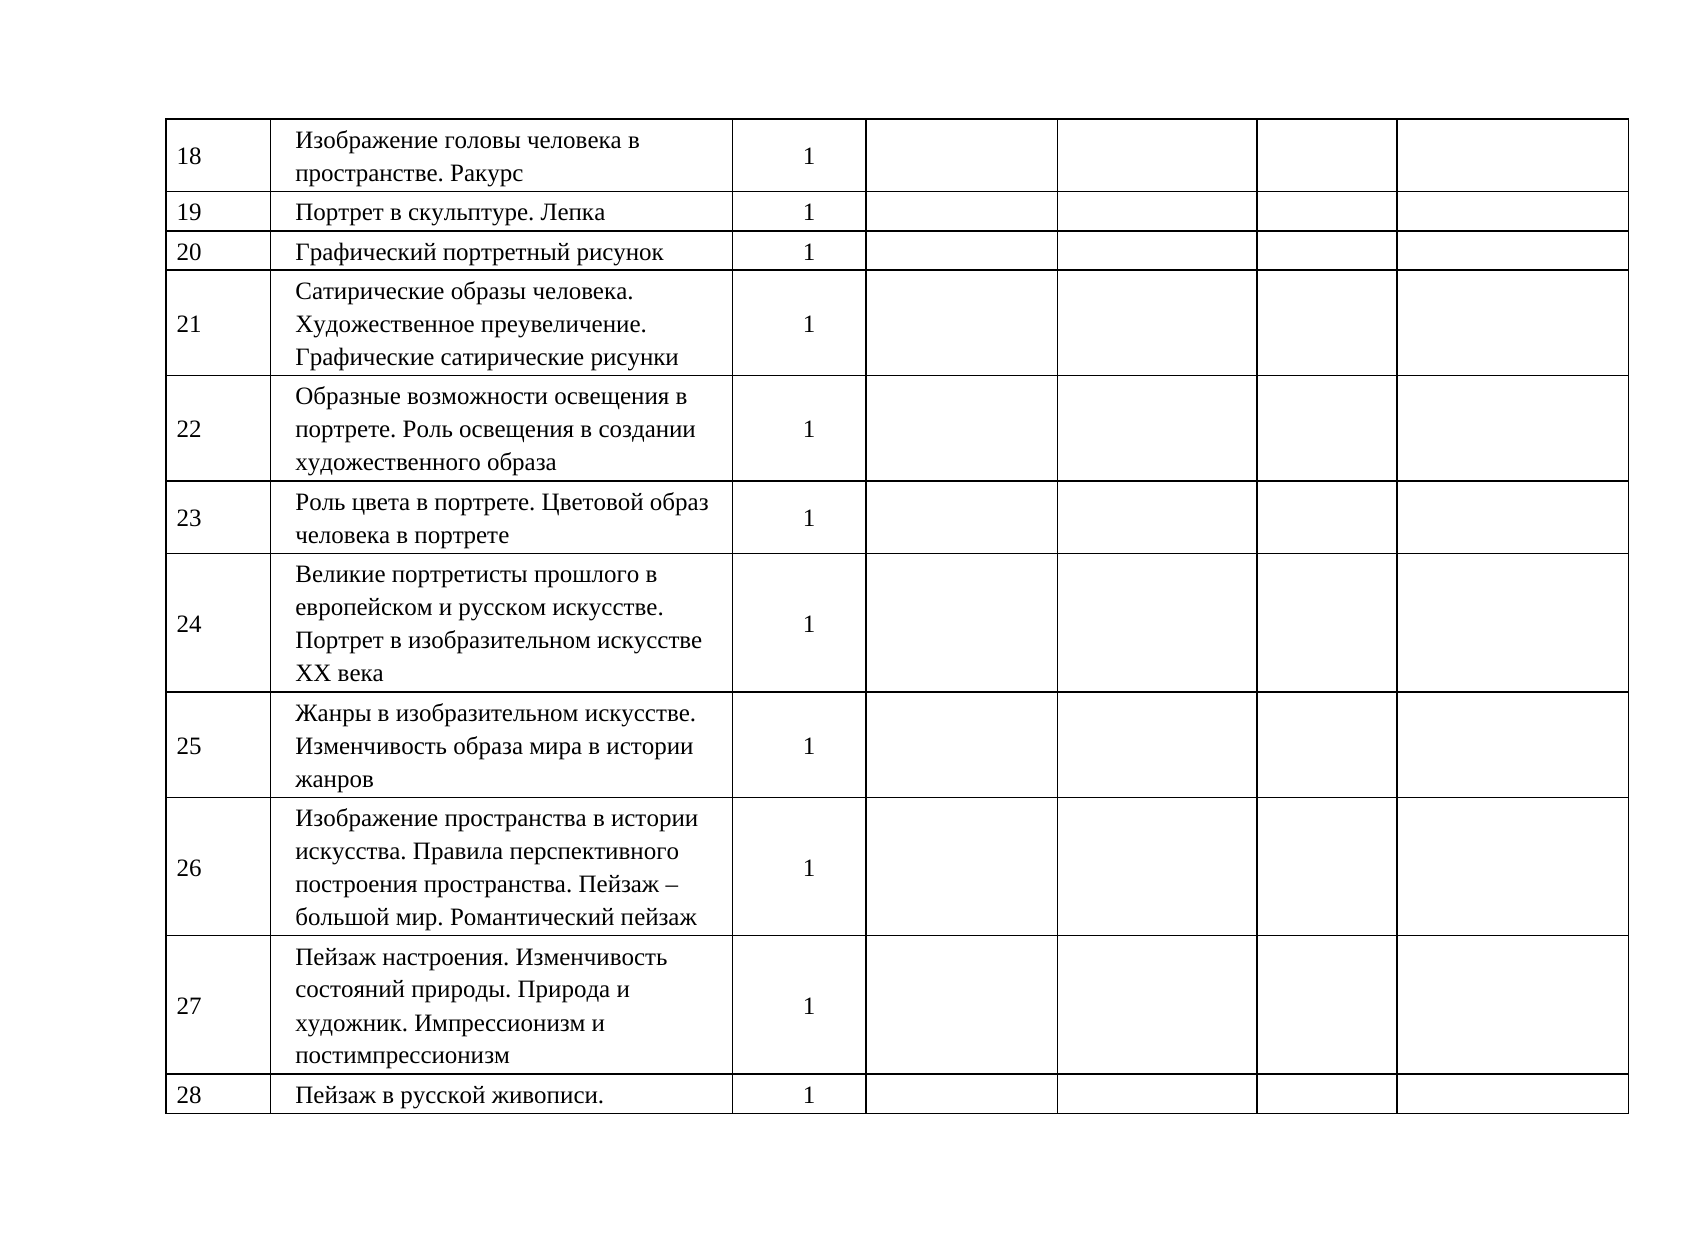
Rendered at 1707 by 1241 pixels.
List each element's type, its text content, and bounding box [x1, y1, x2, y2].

table_cell 1 [733, 120, 865, 191]
table_cell [1258, 232, 1396, 269]
table_cell [1398, 936, 1628, 1073]
table_cell 24 [167, 554, 270, 691]
table_cell [1258, 271, 1396, 375]
table_cell 1 [733, 271, 865, 375]
table_cell 1 [733, 554, 865, 691]
table_cell 20 [167, 232, 270, 269]
table_cell Роль цвета в портрете. Цветовой образ человека в портрете [271, 482, 732, 552]
table_cell [1058, 376, 1256, 480]
table_cell 25 [167, 693, 270, 796]
table_cell 18 [167, 120, 270, 191]
table_cell [867, 1075, 1057, 1113]
table_cell [1398, 554, 1628, 691]
table_cell 27 [167, 936, 270, 1073]
table_cell [1058, 1075, 1256, 1113]
table_cell 23 [167, 482, 270, 552]
table_cell [1258, 1075, 1396, 1113]
table_cell [1258, 554, 1396, 691]
table_cell [867, 271, 1057, 375]
table_cell [1398, 232, 1628, 269]
table_cell [1398, 192, 1628, 230]
table_cell [1058, 936, 1256, 1073]
table_cell Великие портретисты прошлого в европейском и русском искусстве. Портрет в изобразительном искусстве ХХ века [271, 554, 732, 691]
table_cell Пейзаж настроения. Изменчивость состояний природы. Природа и художник. Импрессионизм и постимпрессионизм [271, 936, 732, 1073]
table_cell [1398, 482, 1628, 552]
table_cell [1258, 936, 1396, 1073]
table_cell [1258, 120, 1396, 191]
table_cell [867, 482, 1057, 552]
table_cell 1 [733, 936, 865, 1073]
table_cell Жанры в изобразительном искусстве. Изменчивость образа мира в истории жанров [271, 693, 732, 796]
table_cell 1 [733, 693, 865, 796]
table_cell [1058, 232, 1256, 269]
table_cell [1058, 271, 1256, 375]
table_cell Сатирические образы человека. Художественное преувеличение. Графические сатирические рисунки [271, 271, 732, 375]
table_cell 1 [733, 482, 865, 552]
table_cell [1058, 554, 1256, 691]
table_cell [1058, 482, 1256, 552]
table_cell 1 [733, 1075, 865, 1113]
table_cell [1058, 693, 1256, 796]
table_cell Изображение головы человека в пространстве. Ракурс [271, 120, 732, 191]
table_cell [1398, 1075, 1628, 1113]
table_cell [867, 120, 1057, 191]
table_cell [1258, 482, 1396, 552]
table_cell 1 [733, 376, 865, 480]
table_cell 1 [733, 798, 865, 935]
table_cell [1258, 376, 1396, 480]
table_cell [867, 936, 1057, 1073]
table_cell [271, 1075, 732, 1113]
table_cell [1398, 376, 1628, 480]
table_cell 1 [733, 232, 865, 269]
table_cell [867, 554, 1057, 691]
table_cell [867, 232, 1057, 269]
table_cell [1398, 798, 1628, 935]
table_cell [1398, 120, 1628, 191]
table_cell Графический портретный рисунок [271, 232, 732, 269]
table_cell [1058, 120, 1256, 191]
table_cell Портрет в скульптуре. Лепка [271, 192, 732, 230]
table_cell 1 [733, 192, 865, 230]
table_cell 22 [167, 376, 270, 480]
table_cell [1258, 798, 1396, 935]
table_cell [1398, 693, 1628, 796]
table_cell 19 [167, 192, 270, 230]
table_cell [1258, 192, 1396, 230]
table_cell [1058, 192, 1256, 230]
table_cell [867, 798, 1057, 935]
table_cell Изображение пространства в истории искусства. Правила перспективного построения пространства. Пейзаж – большой мир. Романтический пейзаж [271, 798, 732, 935]
table_cell Образные возможности освещения в портрете. Роль освещения в создании художественного образа [271, 376, 732, 480]
table_cell [1398, 271, 1628, 375]
table_cell 21 [167, 271, 270, 375]
table_cell [867, 693, 1057, 796]
table_cell [1058, 798, 1256, 935]
table_cell [867, 192, 1057, 230]
table_cell 28 [167, 1075, 270, 1113]
table_cell [867, 376, 1057, 480]
table_cell [1258, 693, 1396, 796]
table_cell 26 [167, 798, 270, 935]
